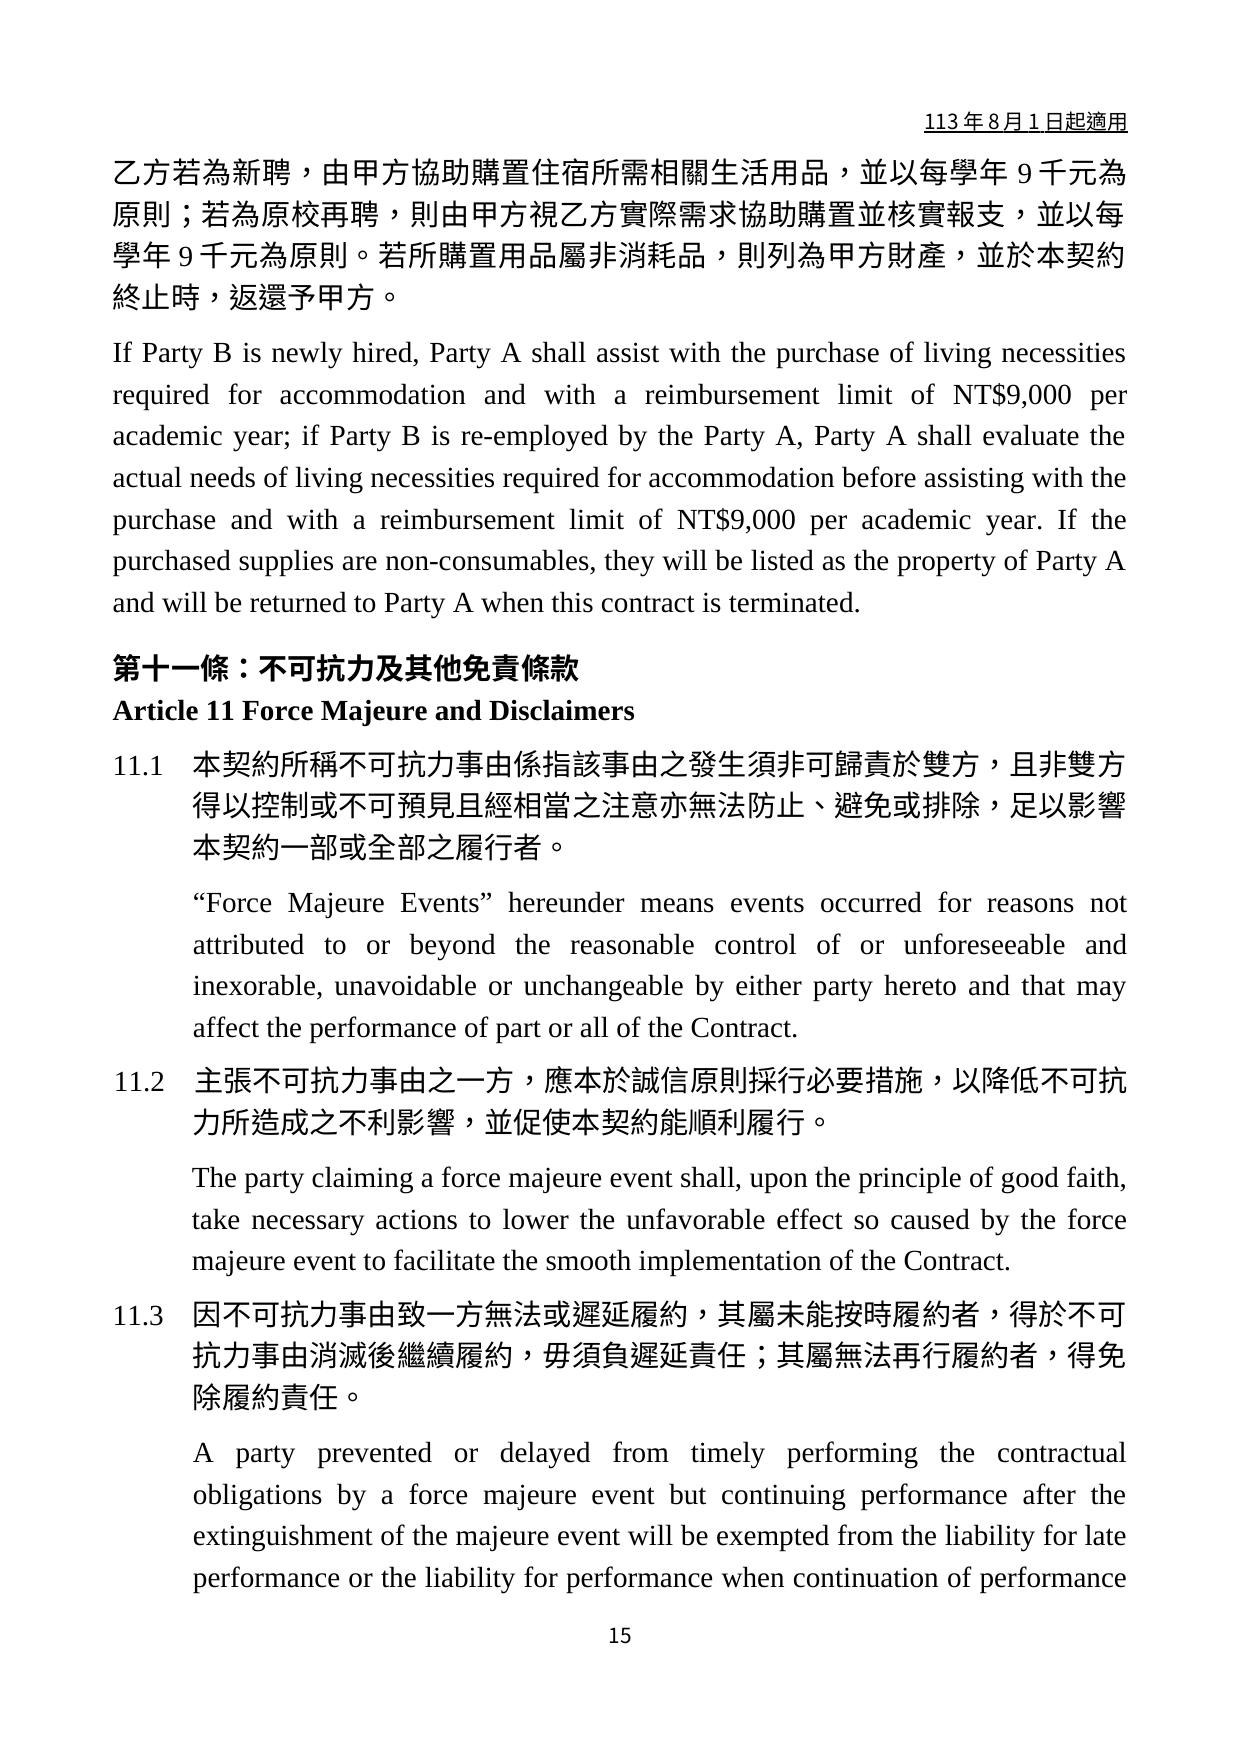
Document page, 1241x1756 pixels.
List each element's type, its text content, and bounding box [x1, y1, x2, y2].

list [193, 1429, 1128, 1596]
text 11.1 本契約所稱不可抗力事由係指該事由之發生須非可歸責於雙方，且非雙方得以控制或不可預見且經相當之注意亦無法防止、避免或排除，足以影響本契約一部或全部之履行者。 [112, 742, 1128, 867]
subtitle 第十一條：不可抗力及其他免責條款 [112, 646, 1128, 687]
text 乙方若為新聘，由甲方協助購置住宿所需相關生活用品，並以每學年9千元為原則；若為原校再聘，則由甲方視乙方實際需求協助購置並核實報支，並以每學年9千元為原則。若所購置用品屬非消耗品，則列為甲方財產，並於本契約終止時，返還予甲方。 [112, 150, 1128, 317]
text 11.2 主張不可抗力事由之一方，應本於誠信原則採行必要措施，以降低不可抗力所造成之不利影響，並促使本契約能順利履行。 [114, 1058, 1128, 1142]
subtitle Article 11 Force Majeure and Disclaimers [112, 687, 1128, 729]
text If Party B is newly hired, Party A shall assist with the purchase of living necessities required for accommodation and with a reimbursement limit of NT$9,000 per academic year; if Party B is re-employed by the Party A, Party A shall evaluate the actual needs of living necessities required for accommodation before assisting with the purchase and with a reimbursement limit of NT$9,000 per academic year. If the purchased supplies are non-consumables, they will be listed as the property of Party A and will be returned to Party A when this contract is terminated. [112, 329, 1128, 621]
list 11.3 因不可抗力事由致一方無法或遲延履約，其屬未能按時履約者，得於不可抗力事由消滅後繼續履約，毋須負遲延責任；其屬無法再行履約者，得免除履約責任。 [112, 1292, 1128, 1417]
list The party claiming a force majeure event shall, upon the principle of good faith, take necessary actions to lower the unfavorable effect so caused by the force majeure event to facilitate the smooth implementation of the Contract. [192, 1154, 1128, 1279]
list “Force Majeure Events” hereunder means events occurred for reasons not attributed to or beyond the reasonable control of or unforeseeable and inexorable, unavoidable or unchangeable by either party hereto and that may affect the performance of part or all of the Contract. [193, 879, 1128, 1046]
